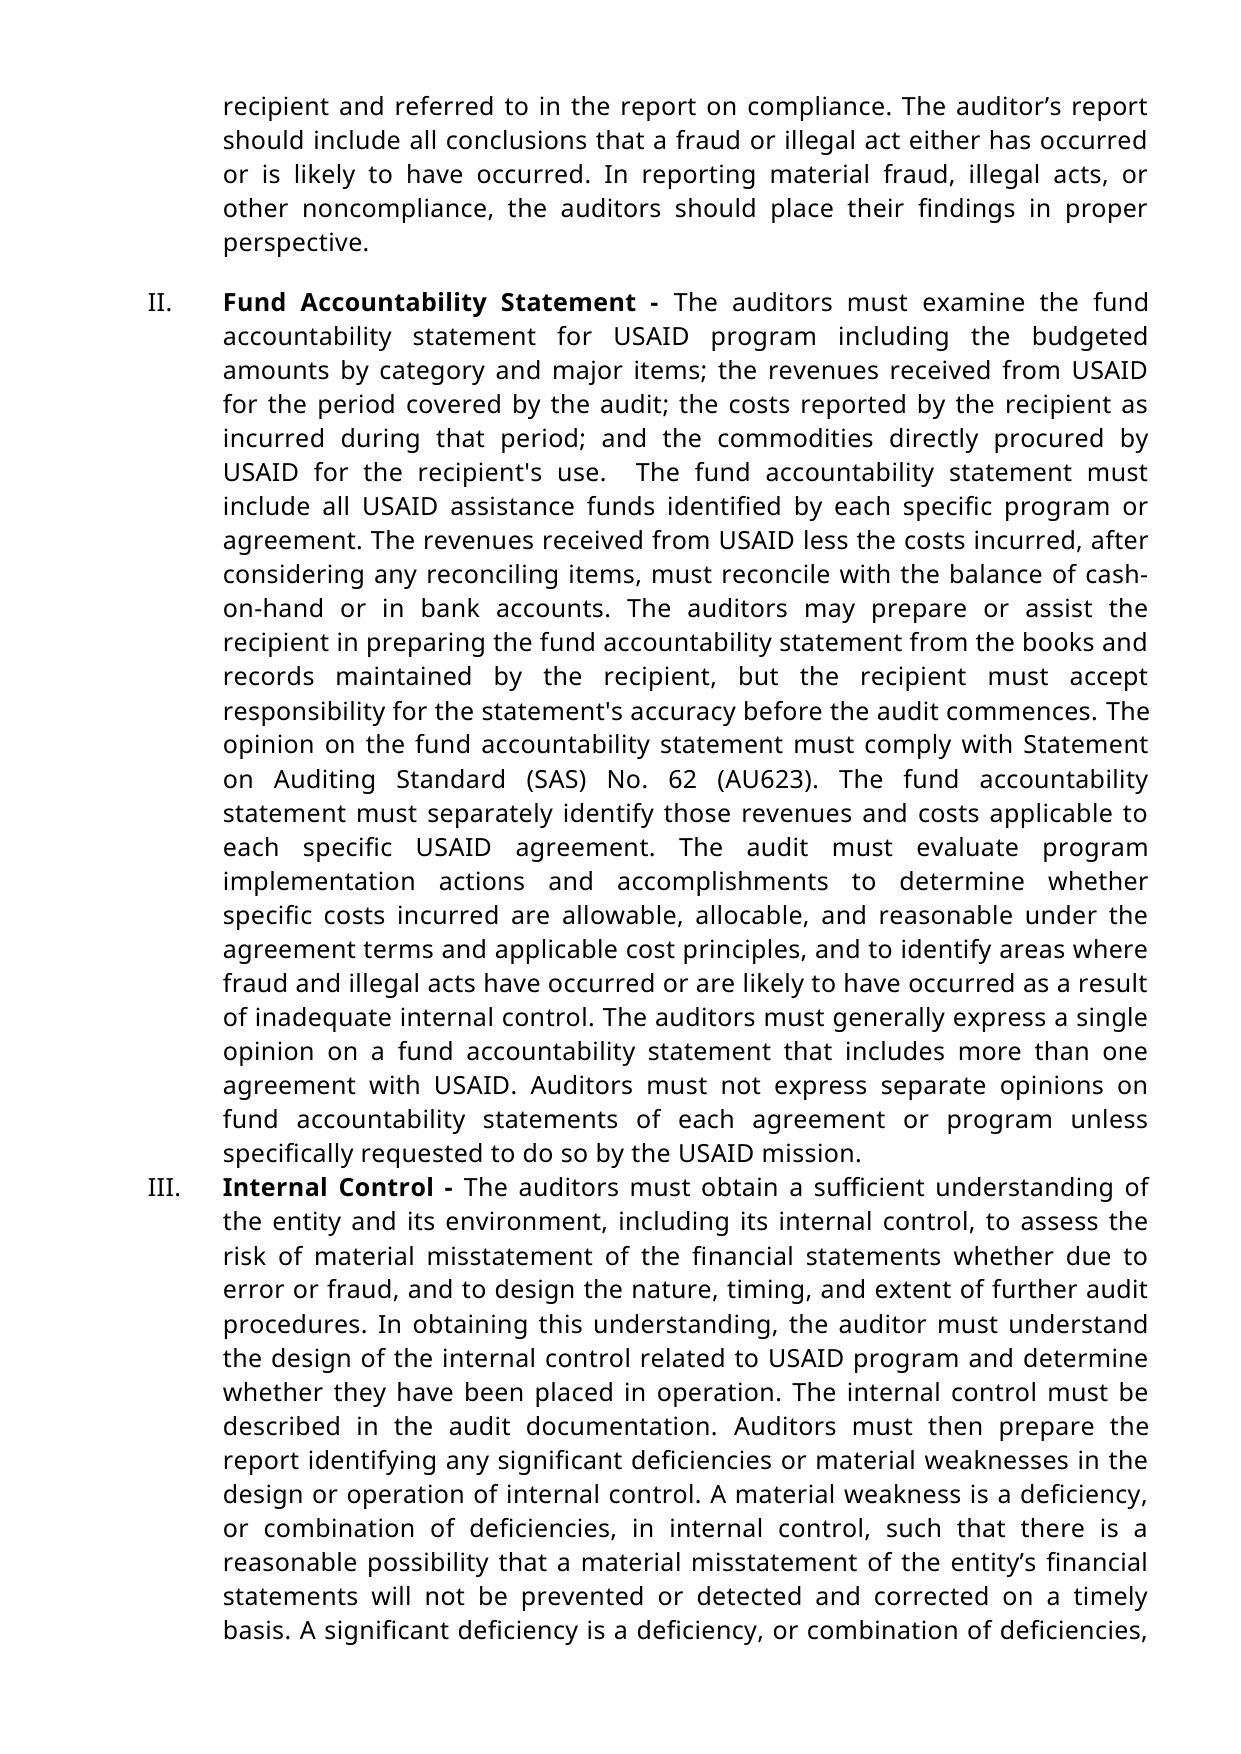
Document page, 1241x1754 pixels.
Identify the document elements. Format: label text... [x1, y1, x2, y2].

list Fund Accountability Statement - The auditors must examine the fund accountability statement for USAID program including the budgeted amounts by category and major items; the revenues received from USAID for the period covered by the audit; the costs reported by the recipient as incurred during that period; and the commodities directly procured by USAID for the recipient's use. The fund accountability statement must include all USAID assistance funds identified by each specific program or agreement. The revenues received from USAID less the costs incurred, after considering any reconciling items, must reconcile with the balance of cash-on-hand or in bank accounts. The auditors may prepare or assist the recipient in preparing the fund accountability statement from the books and records maintained by the recipient, but the recipient must accept responsibility for the statement's accuracy before the audit commences. The opinion on the fund accountability statement must comply with Statement on Auditing Standard (SAS) No. 62 (AU623). The fund accountability statement must separately identify those revenues and costs applicable to each specific USAID agreement. The audit must evaluate program implementation actions and accomplishments to determine whether specific costs incurred are allowable, allocable, and reasonable under the agreement terms and applicable cost principles, and to identify areas where fraud and illegal acts have occurred or are likely to have occurred as a result of inadequate internal control. The auditors must generally express a single opinion on a fund accountability statement that includes more than one agreement with USAID. Auditors must not express separate opinions on fund accountability statements of each agreement or program unless specifically requested to do so by the USAID mission. [148, 284, 1150, 1170]
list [148, 1170, 1150, 1647]
